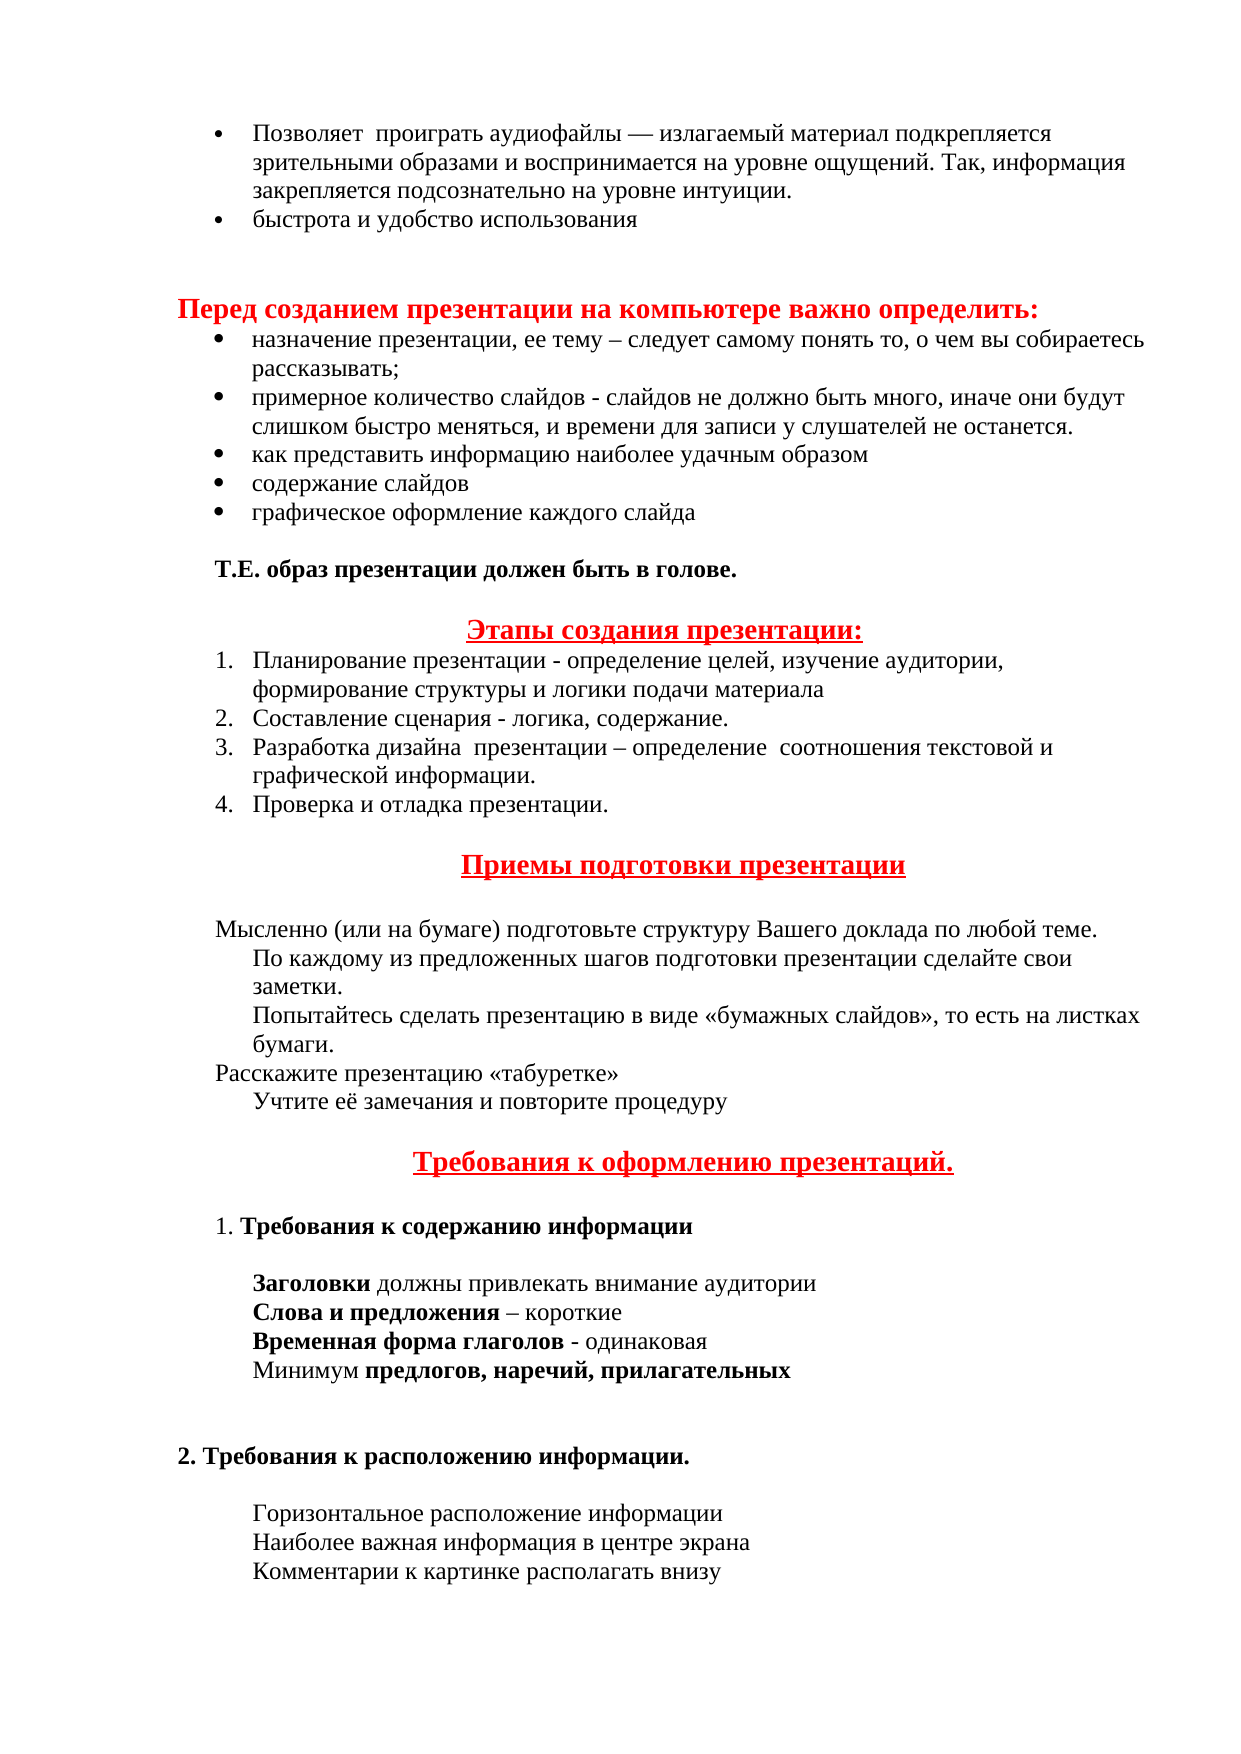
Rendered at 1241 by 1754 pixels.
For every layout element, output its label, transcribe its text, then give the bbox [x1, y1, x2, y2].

text Этапы создания презентации: [177, 612, 1152, 646]
text Мысленно (или на бумаге) подготовьте структуру Вашего доклада по любой теме. [215, 914, 1152, 943]
text 2. Требования к расположению информации. [177, 1441, 1152, 1470]
list Планирование презентации - определение целей, изучение аудитории, формирование структуры и логики подачи материала [215, 646, 1152, 703]
text Заголовки должны привлекать внимание аудитории [252, 1268, 1152, 1297]
text Комментарии к картинке располагать внизу [215, 1556, 1152, 1585]
text 1. Требования к содержанию информации [215, 1211, 1152, 1240]
text Слова и предложения – короткие [252, 1297, 1152, 1326]
list быстрота и удобство использования [215, 204, 1152, 233]
list назначение презентации, ее тему – следует самому понять то, о чем вы собираетесь рассказывать; [214, 324, 1152, 382]
text Горизонтальное расположение информации [252, 1498, 1152, 1527]
text Перед созданием презентации на компьютере важно определить: [177, 291, 1152, 324]
list Позволяет проиграть аудиофайлы — излагаемый материал подкрепляется зрительными образами и воспринимается на уровне ощущений. Так, информация закрепляется подсознательно на уровне интуиции. [215, 118, 1152, 204]
text Требования к оформлению презентаций. [215, 1144, 1152, 1177]
text Наиболее важная информация в центре экрана [252, 1527, 1152, 1556]
text Учтите её замечания и повторите процедуру [252, 1086, 1152, 1115]
list содержание слайдов [214, 468, 1152, 497]
list Составление сценария - логика, содержание. [215, 703, 1152, 732]
list Разработка дизайна презентации – определение соотношения текстовой и графической информации. [215, 732, 1152, 789]
list примерное количество слайдов - слайдов не должно быть много, иначе они будут слишком быстро меняться, и времени для записи у слушателей не останется. [214, 382, 1152, 439]
list как представить информацию наиболее удачным образом [214, 439, 1152, 468]
text Временная форма глаголов - одинаковая [252, 1326, 1152, 1355]
text Приемы подготовки презентации [215, 847, 1152, 880]
text Минимум предлогов, наречий, прилагательных [252, 1355, 1152, 1383]
text Расскажите презентацию «табуретке» [215, 1058, 1152, 1086]
text По каждому из предложенных шагов подготовки презентации сделайте свои заметки. [252, 943, 1152, 1000]
list Проверка и отладка презентации. [215, 789, 1152, 818]
text Т.Е. образ презентации должен быть в голове. [214, 554, 1152, 583]
list графическое оформление каждого слайда [214, 497, 1152, 526]
text Попытайтесь сделать презентацию в виде «бумажных слайдов», то есть на листках бумаги. [252, 1000, 1152, 1058]
